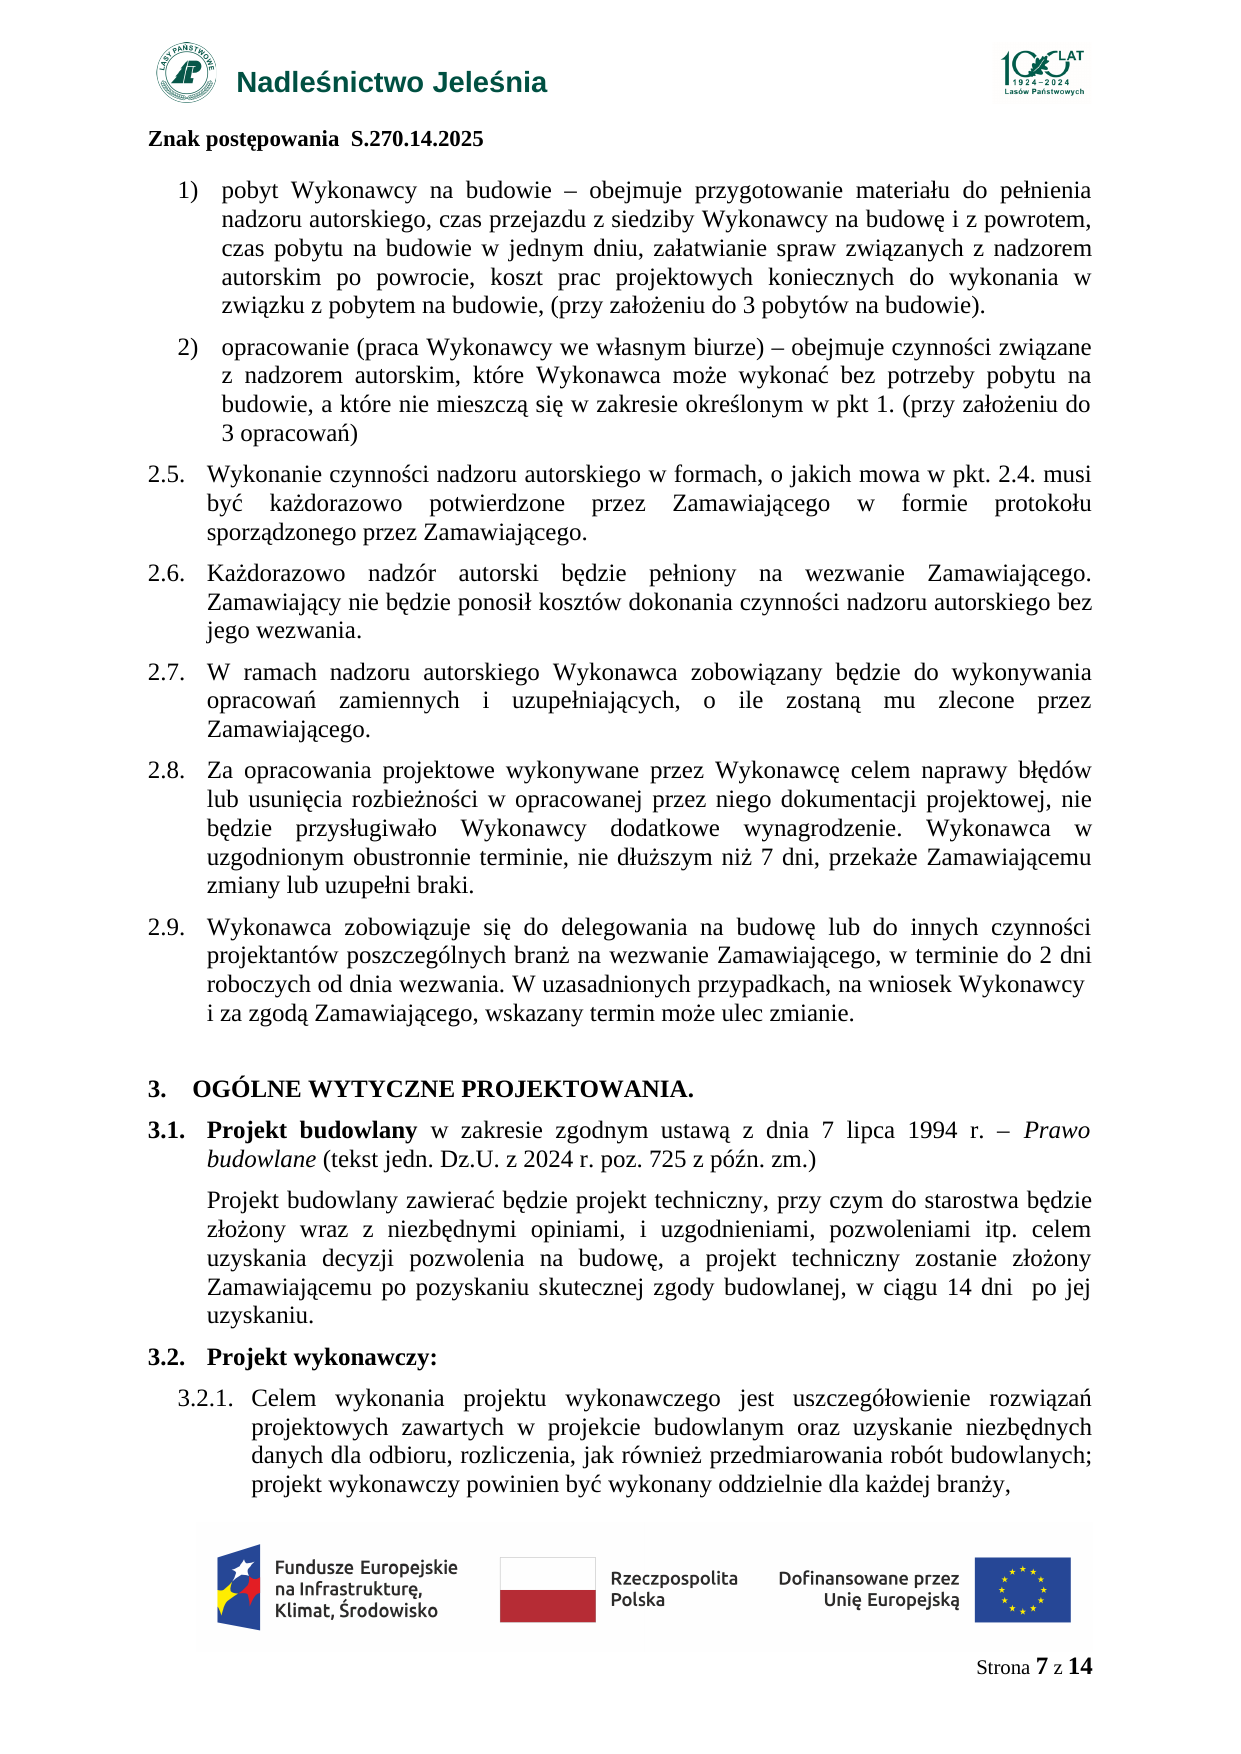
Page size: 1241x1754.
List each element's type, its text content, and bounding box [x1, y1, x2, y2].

text 2.6. Każdorazowo nadzór autorski będzie pełniony na wezwanie Zamawiającego. Zamawiający nie będzie ponosił kosztów dokonania czynności nadzoru autorskiego bez jego wezwania. [148, 558, 1093, 644]
text 2) opracowanie (praca Wykonawcy we własnym biurze) – obejmuje czynności związane z nadzorem autorskim, które Wykonawca może wykonać bez potrzeby pobytu na budowie, a które nie mieszczą się w zakresie określonym w pkt 1. (przy założeniu do 3 opracowań) [177, 332, 1093, 447]
text 3.2.1. Celem wykonania projektu wykonawczego jest uszczegółowienie rozwiązań projektowych zawartych w projekcie budowlanym oraz uzyskanie niezbędnych danych dla odbioru, rozliczenia, jak również przedmiarowania robót budowlanych; projekt wykonawczy powinien być wykonany oddzielnie dla każdej branży, [177, 1383, 1093, 1498]
text 3.2. Projekt wykonawczy: [148, 1342, 1093, 1371]
text 2.7. W ramach nadzoru autorskiego Wykonawca zobowiązany będzie do wykonywania opracowań zamiennych i uzupełniających, o ile zostaną mu zlecone przez Zamawiającego. [148, 657, 1093, 743]
text 1) pobyt Wykonawcy na budowie – obejmuje przygotowanie materiału do pełnienia nadzoru autorskiego, czas przejazdu z siedziby Wykonawcy na budowę i z powrotem, czas pobytu na budowie w jednym dniu, załatwianie spraw związanych z nadzorem autorskim po powrocie, koszt prac projektowych koniecznych do wykonania w związku z pobytem na budowie, (przy założeniu do 3 pobytów na budowie). [177, 175, 1093, 319]
text 2.5. Wykonanie czynności nadzoru autorskiego w formach, o jakich mowa w pkt. 2.4. musi być każdorazowo potwierdzone przez Zamawiającego w formie protokołu sporządzonego przez Zamawiającego. [148, 459, 1093, 545]
text 2.9. Wykonawca zobowiązuje się do delegowania na budowę lub do innych czynności projektantów poszczególnych branż na wezwanie Zamawiającego, w terminie do 2 dni roboczych od dnia wezwania. W uzasadnionych przypadkach, na wniosek Wykonawcy i za zgodą Zamawiającego, wskazany termin może ulec zmianie. [148, 912, 1093, 1027]
text 3.1. Projekt budowlany w zakresie zgodnym ustawą z dnia 7 lipca 1994 r. – Prawo budowlane (tekst jedn. Dz.U. z 2024 r. poz. 725 z późn. zm.) [148, 1116, 1093, 1173]
text Projekt budowlany zawierać będzie projekt techniczny, przy czym do starostwa będzie złożony wraz z niezbędnymi opiniami, i uzgodnieniami, pozwoleniami itp. celem uzyskania decyzji pozwolenia na budowę, a projekt techniczny zostanie złożony Zamawiającemu po pozyskaniu skutecznej zgody budowlanej, w ciągu 14 dni po jej uzyskaniu. [207, 1186, 1093, 1329]
picture [196, 1522, 1093, 1652]
text 3. OGÓLNE WYTYCZNE PROJEKTOWANIA. [148, 1074, 1093, 1103]
text 2.8. Za opracowania projektowe wykonywane przez Wykonawcę celem naprawy błędów lub usunięcia rozbieżności w opracowanej przez niego dokumentacji projektowej, nie będzie przysługiwało Wykonawcy dodatkowe wynagrodzenie. Wykonawca w uzgodnionym obustronnie terminie, nie dłuższym niż 7 dni, przekaże Zamawiającemu zmiany lub uzupełni braki. [148, 755, 1093, 899]
picture [992, 42, 1092, 104]
